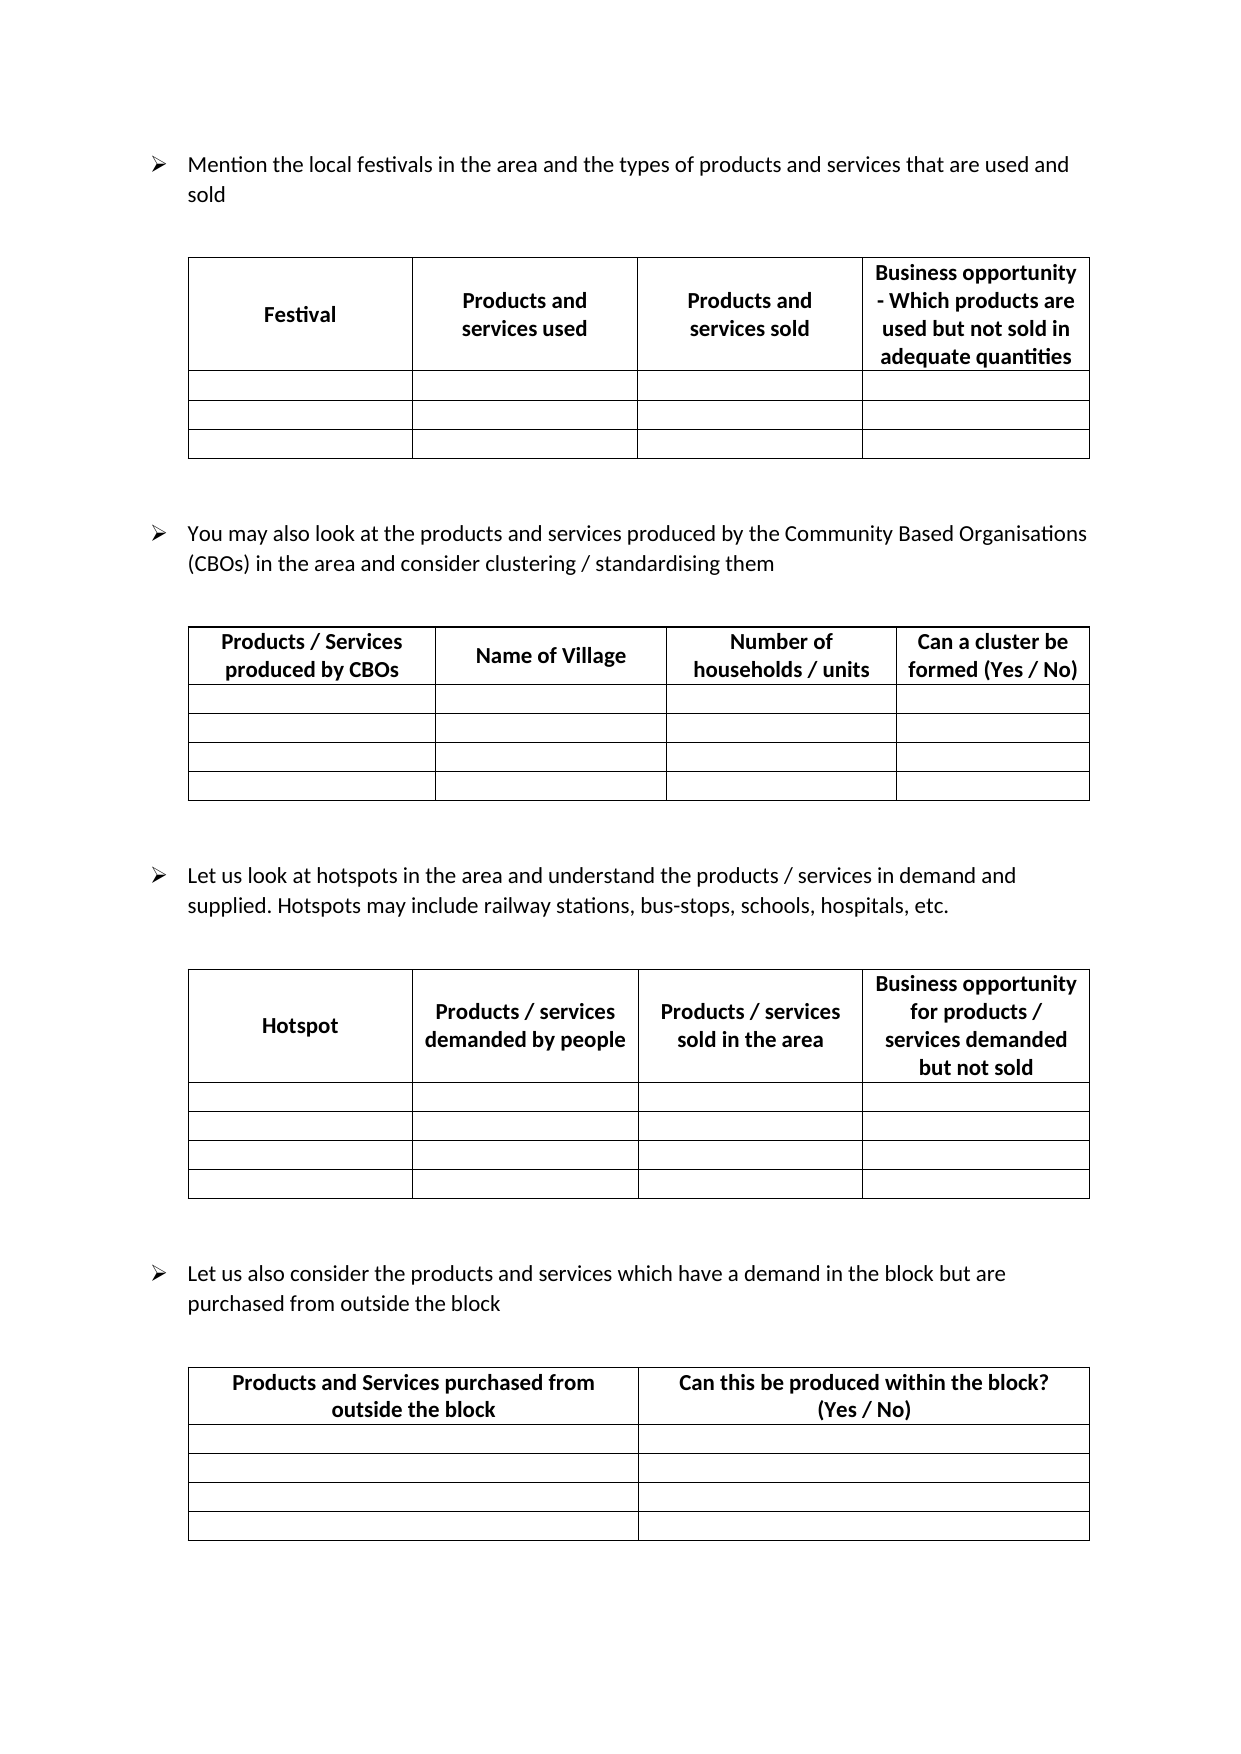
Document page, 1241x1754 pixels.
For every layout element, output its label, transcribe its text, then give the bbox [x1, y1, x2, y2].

table_cell [189, 685, 435, 712]
table_cell [639, 1454, 1089, 1482]
table_cell [639, 1170, 862, 1198]
table_cell [436, 743, 666, 771]
table_cell [639, 1141, 862, 1169]
table_cell [667, 685, 896, 712]
list You may also look at the products and services produced by the Community Based Organisations (CBOs) in the area and consider clustering / standardising them [150, 519, 1090, 577]
table_cell [667, 772, 896, 800]
table_cell [189, 1425, 638, 1453]
table_cell [863, 430, 1089, 458]
table_cell [863, 1170, 1089, 1198]
table_header Products and services used [413, 258, 637, 370]
table_cell [189, 401, 412, 428]
table_header Products and Services purchased from outside the block [189, 1368, 638, 1424]
table_header Festival [189, 258, 412, 370]
table_cell [897, 714, 1089, 742]
table_cell [413, 1170, 638, 1198]
table_cell [189, 1083, 412, 1111]
table_header Business opportunity - Which products are used but not sold in adequate quantities [863, 258, 1089, 370]
table_header Products / Services produced by CBOs [189, 628, 435, 683]
table_cell [863, 371, 1089, 399]
list Let us also consider the products and services which have a demand in the block but are purchased from outside the block [150, 1259, 1090, 1317]
table_cell [638, 371, 862, 399]
table_header Name of Village [436, 628, 666, 683]
table_cell [639, 1483, 1089, 1511]
table_cell [667, 743, 896, 771]
table_cell [189, 1141, 412, 1169]
table_header Products and services sold [638, 258, 862, 370]
table_cell [638, 430, 862, 458]
list Let us look at hotspots in the area and understand the products / services in demand and supplied. Hotspots may include railway stations, bus-stops, schools, hospitals, etc. [150, 861, 1090, 919]
table_header Products / services demanded by people [413, 970, 638, 1082]
table_header Can a cluster be formed (Yes / No) [897, 628, 1089, 683]
table_cell [413, 401, 637, 428]
table_cell [863, 1141, 1089, 1169]
table_cell [436, 714, 666, 742]
table_header Number of households / units [667, 628, 896, 683]
table_cell [189, 743, 435, 771]
table_cell [863, 1112, 1089, 1140]
table_cell [413, 1112, 638, 1140]
table_cell [897, 772, 1089, 800]
table_cell [189, 371, 412, 399]
table_cell [189, 714, 435, 742]
table_cell [638, 401, 862, 428]
table_cell [639, 1512, 1089, 1540]
table_header Products / services sold in the area [639, 970, 862, 1082]
table_cell [667, 714, 896, 742]
table_cell [639, 1425, 1089, 1453]
table_cell [413, 430, 637, 458]
table_cell [639, 1083, 862, 1111]
table_cell [189, 1112, 412, 1140]
table_cell [897, 743, 1089, 771]
table_cell [863, 401, 1089, 428]
table_cell [639, 1112, 862, 1140]
table_cell [189, 1512, 638, 1540]
table_header Hotspot [189, 970, 412, 1082]
table_cell [189, 1454, 638, 1482]
table_cell [436, 772, 666, 800]
list Mention the local festivals in the area and the types of products and services that are used and sold [150, 150, 1090, 208]
table_header Can this be produced within the block? (Yes / No) [639, 1368, 1089, 1424]
table_cell [897, 685, 1089, 712]
table_cell [189, 772, 435, 800]
table_cell [863, 1083, 1089, 1111]
table_cell [413, 1083, 638, 1111]
table_cell [189, 1170, 412, 1198]
table_cell [413, 371, 637, 399]
table_header Business opportunity for products / services demanded but not sold [863, 970, 1089, 1082]
table_cell [189, 430, 412, 458]
table_cell [189, 1483, 638, 1511]
table_cell [413, 1141, 638, 1169]
table_cell [436, 685, 666, 712]
